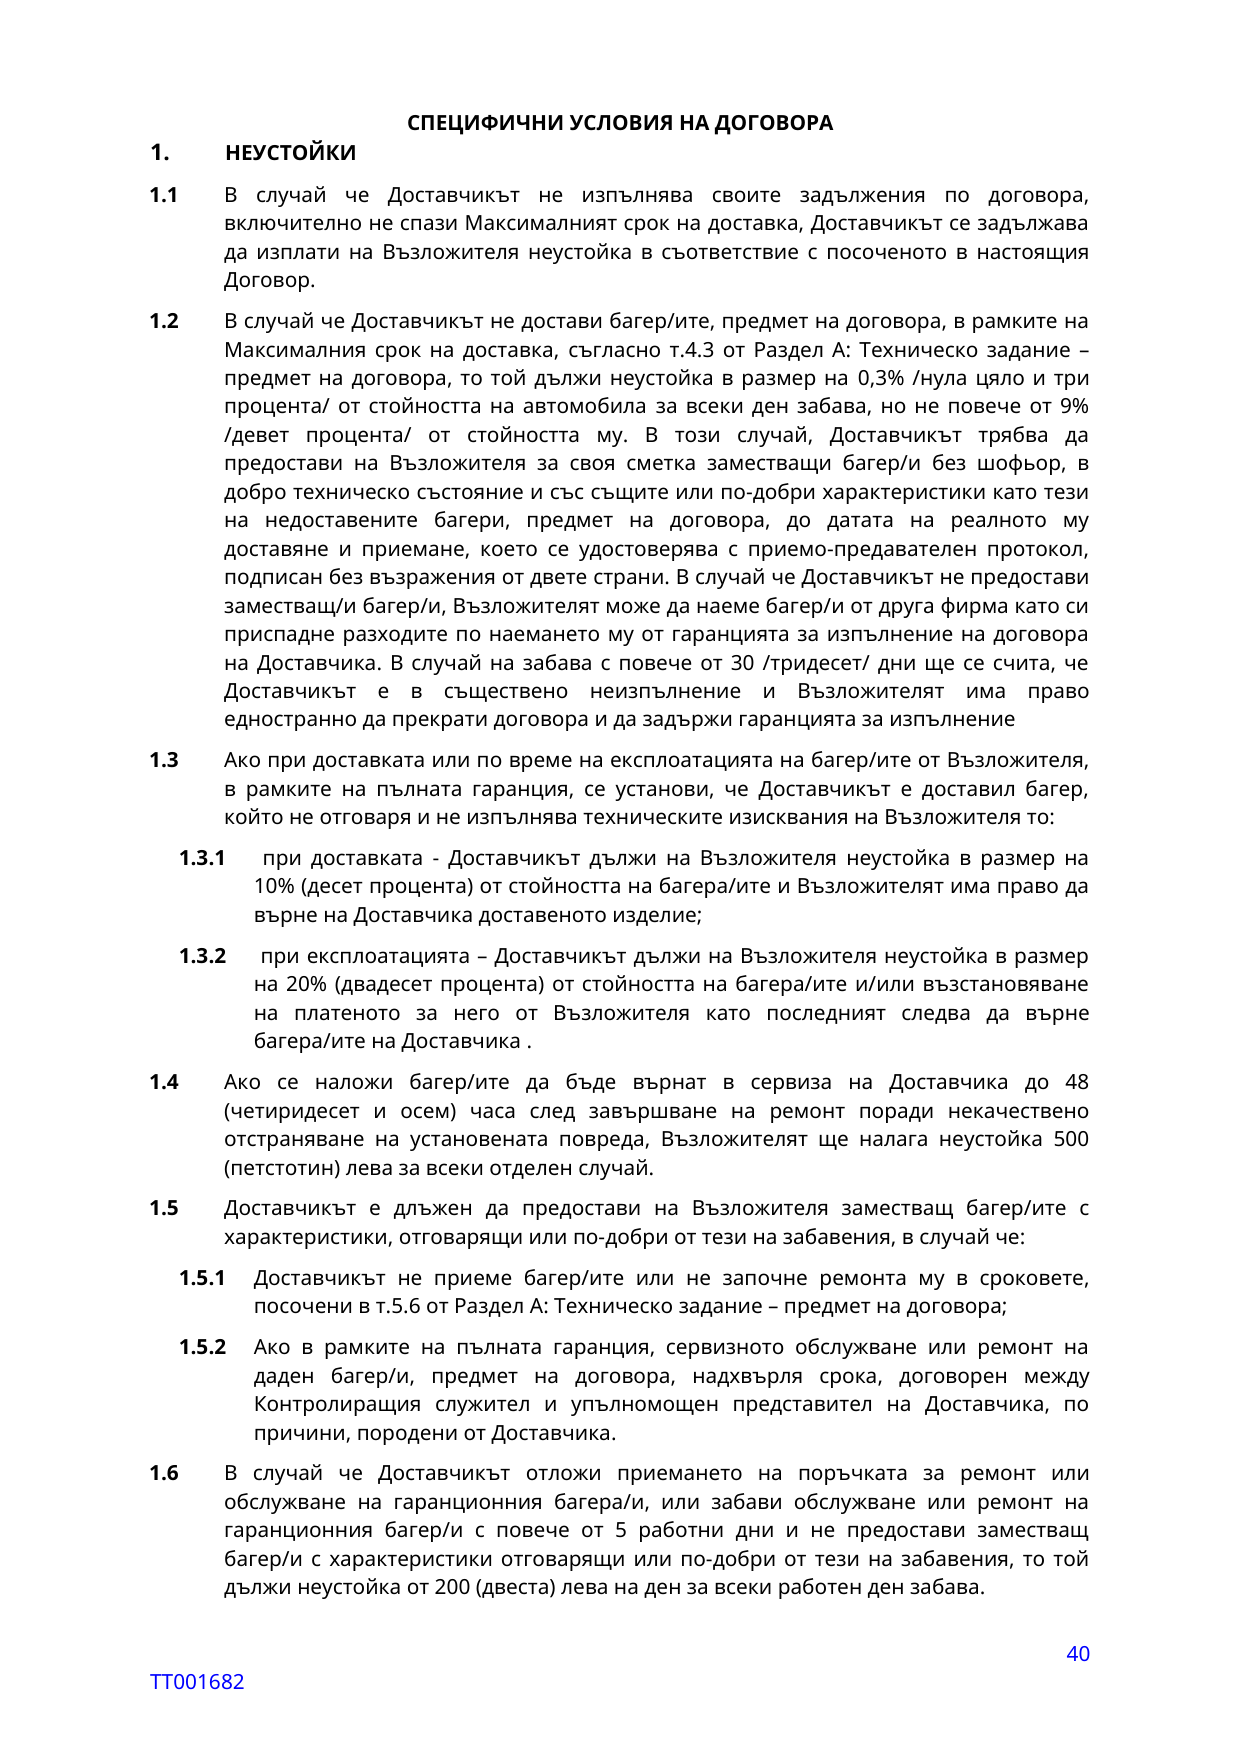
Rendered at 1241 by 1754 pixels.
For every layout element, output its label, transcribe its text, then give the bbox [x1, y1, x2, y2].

list В случай че Доставчикът отложи приемането на поръчката за ремонт или обслужване на гаранционния багера/и, или забави обслужване или ремонт на гаранционния багер/и с повече от 5 работни дни и не предостави заместващ багер/и с характеристики отговарящи или по-добри от тези на забавения, то той дължи неустойка от 200 (двеста) лева на ден за всеки работен ден забава. [149, 1458, 1090, 1601]
list НЕУСТОЙКИ [150, 136, 1090, 168]
list В случай че Доставчикът не достави багер/ите, предмет на договора, в рамките на Максималния срок на доставка, съгласно т.4.3 от Раздел А: Техническо задание – предмет на договора, то той дължи неустойка в размер на 0,3% /нула цяло и три процента/ от стойността на автомобила за всеки ден забава, но не повече от 9% /девет процента/ от стойността му. В този случай, Доставчикът трябва да предостави на Възложителя за своя сметка заместващи багер/и без шофьор, в добро техническо състояние и със същите или по-добри характеристики като тези на недоставените багери, предмет на договора, до датата на реалното му доставяне и приемане, което се удостоверява с приемо-предавателен протокол, подписан без възражения от двете страни. В случай че Доставчикът не предостави заместващ/и багер/и, Възложителят може да наеме багер/и от друга фирма като си приспадне разходите по наемането му от гаранцията за изпълнение на договора на Доставчика. В случай на забава с повече от 30 /тридесет/ дни ще се счита, че Доставчикът е в съществено неизпълнение и Възложителят има право едностранно да прекрати договора и да задържи гаранцията за изпълнение [149, 306, 1090, 733]
list Ако при доставката или по време на експлоатацията на багер/ите от Възложителя, в рамките на пълната гаранция, се установи, че Доставчикът е доставил багер, който не отговаря и не изпълнява техническите изисквания на Възложителя то: [149, 745, 1090, 831]
list при експлоатацията – Доставчикът дължи на Възложителя неустойка в размер на 20% (двадесет процента) от стойността на багера/ите и/или възстановяване на платеното за него от Възложителя като последният следва да върне багера/ите на Доставчика . [178, 941, 1090, 1055]
list Доставчикът е длъжен да предостави на Възложителя заместващ багер/ите с характеристики, отговарящи или по-добри от тези на забавения, в случай че: [149, 1193, 1090, 1250]
text СПЕЦИФИЧНИ УСЛОВИЯ НА ДОГОВОРА [150, 108, 1090, 136]
list Ако в рамките на пълната гаранция, сервизното обслужване или ремонт на даден багер/и, предмет на договора, надхвърля срока, договорен между Контролиращия служител и упълномощен представител на Доставчика, по причини, породени от Доставчика. [178, 1332, 1090, 1446]
list Доставчикът не приеме багер/ите или не започне ремонта му в сроковете, посочени в т.5.6 от Раздел А: Техническо задание – предмет на договора; [178, 1263, 1090, 1320]
list при доставката - Доставчикът дължи на Възложителя неустойка в размер на 10% (десет процента) от стойността на багера/ите и Възложителят има право да върне на Доставчика доставеното изделие; [178, 843, 1090, 928]
list В случай че Доставчикът не изпълнява своите задължения по договора, включително не спази Максималният срок на доставка, Доставчикът се задължава да изплати на Възложителя неустойка в съответствие с посоченото в настоящия Договор. [149, 180, 1090, 294]
list Ако се наложи багер/ите да бъде върнат в сервиза на Доставчика до 48 (четиридесет и осем) часа след завършване на ремонт поради некачествено отстраняване на установената повреда, Възложителят ще налага неустойка 500 (петстотин) лева за всеки отделен случай. [149, 1067, 1090, 1181]
